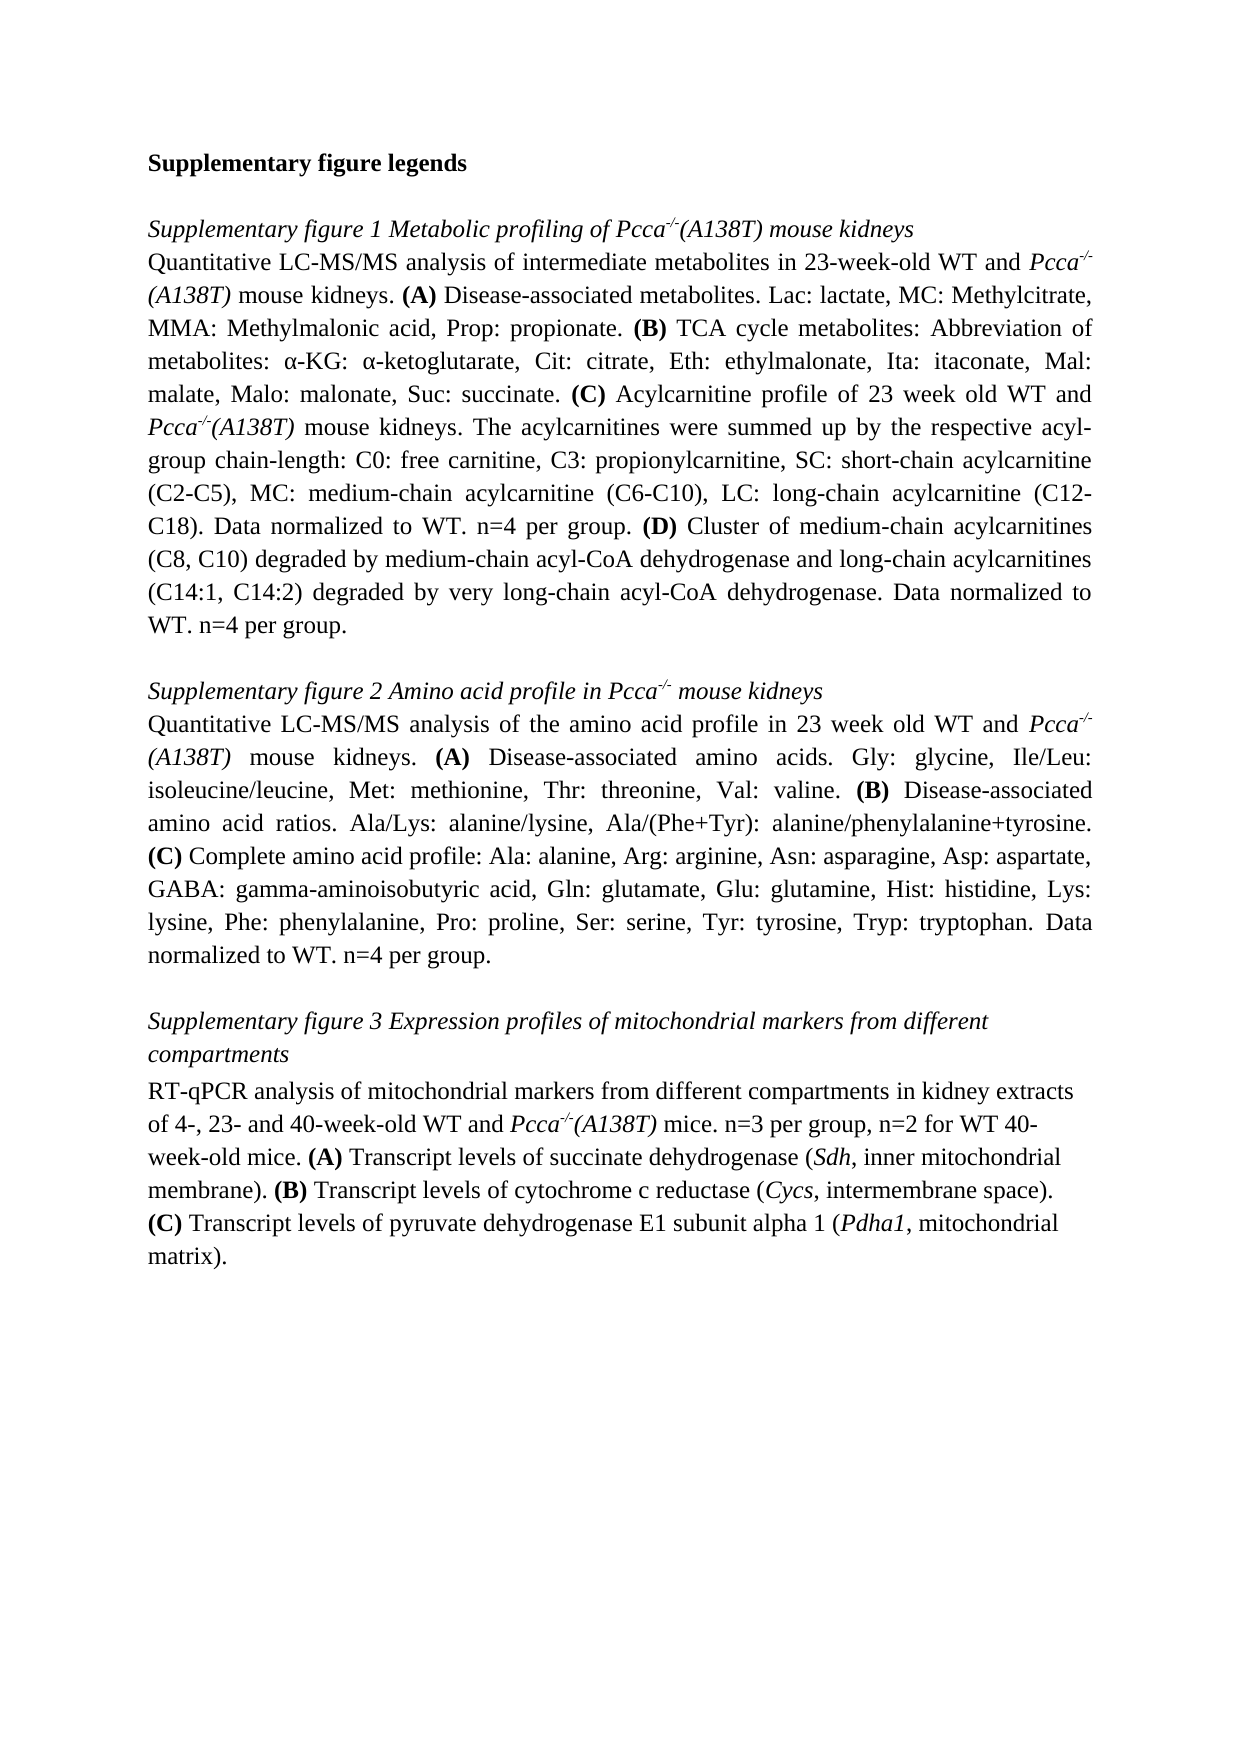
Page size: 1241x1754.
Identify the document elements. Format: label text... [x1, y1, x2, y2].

text Supplementary figure 2 Amino acid profile in Pcca-/- mouse kidneys [148, 676, 1093, 705]
text Quantitative LC-MS/MS analysis of the amino acid profile in 23 week old WT and Pcca-/-(A138T) mouse kidneys. (A) Disease-associated amino acids. Gly: glycine, Ile/Leu: isoleucine/leucine, Met: methionine, Thr: threonine, Val: valine. (B) Disease-associated amino acid ratios. Ala/Lys: alanine/lysine, Ala/(Phe+Tyr): alanine/phenylalanine+tyrosine. (C) Complete amino acid profile: Ala: alanine, Arg: arginine, Asn: asparagine, Asp: aspartate, GABA: gamma-aminoisobutyric acid, Gln: glutamate, Glu: glutamine, Hist: histidine, Lys: lysine, Phe: phenylalanine, Pro: proline, Ser: serine, Tyr: tyrosine, Tryp: tryptophan. Data normalized to WT. n=4 per group. [148, 709, 1093, 969]
text Supplementary figure 1 Metabolic profiling of Pcca-/-(A138T) mouse kidneys [148, 214, 1093, 242]
text Quantitative LC-MS/MS analysis of intermediate metabolites in 23-week-old WT and Pcca-/-(A138T) mouse kidneys. (A) Disease-associated metabolites. Lac: lactate, MC: Methylcitrate, MMA: Methylmalonic acid, Prop: propionate. (B) TCA cycle metabolites: Abbreviation of metabolites: α-KG: α-ketoglutarate, Cit: citrate, Eth: ethylmalonate, Ita: itaconate, Mal: malate, Malo: malonate, Suc: succinate. (C) Acylcarnitine profile of 23 week old WT and Pcca-/-(A138T) mouse kidneys. The acylcarnitines were summed up by the respective acyl-group chain-length: C0: free carnitine, C3: propionylcarnitine, SC: short-chain acylcarnitine (C2-C5), MC: medium-chain acylcarnitine (C6-C10), LC: long-chain acylcarnitine (C12-C18). Data normalized to WT. n=4 per group. (D) Cluster of medium-chain acylcarnitines (C8, C10) degraded by medium-chain acyl-CoA dehydrogenase and long-chain acylcarnitines (C14:1, C14:2) degraded by very long-chain acyl-CoA dehydrogenase. Data normalized to WT. n=4 per group. [148, 247, 1093, 639]
text Supplementary figure legends [148, 148, 1093, 176]
subtitle RT-qPCR analysis of mitochondrial markers from different compartments in kidney extracts of 4-, 23- and 40-week-old WT and Pcca-/-(A138T) mice. n=3 per group, n=2 for WT 40-week-old mice. (A) Transcript levels of succinate dehydrogenase (Sdh, inner mitochondrial membrane). (B) Transcript levels of cytochrome c reductase (Cycs, intermembrane space). (C) Transcript levels of pyruvate dehydrogenase E1 subunit alpha 1 (Pdha1, mitochondrial matrix). [148, 1076, 1093, 1270]
text Supplementary figure 3 Expression profiles of mitochondrial markers from different compartments [148, 1006, 1093, 1068]
